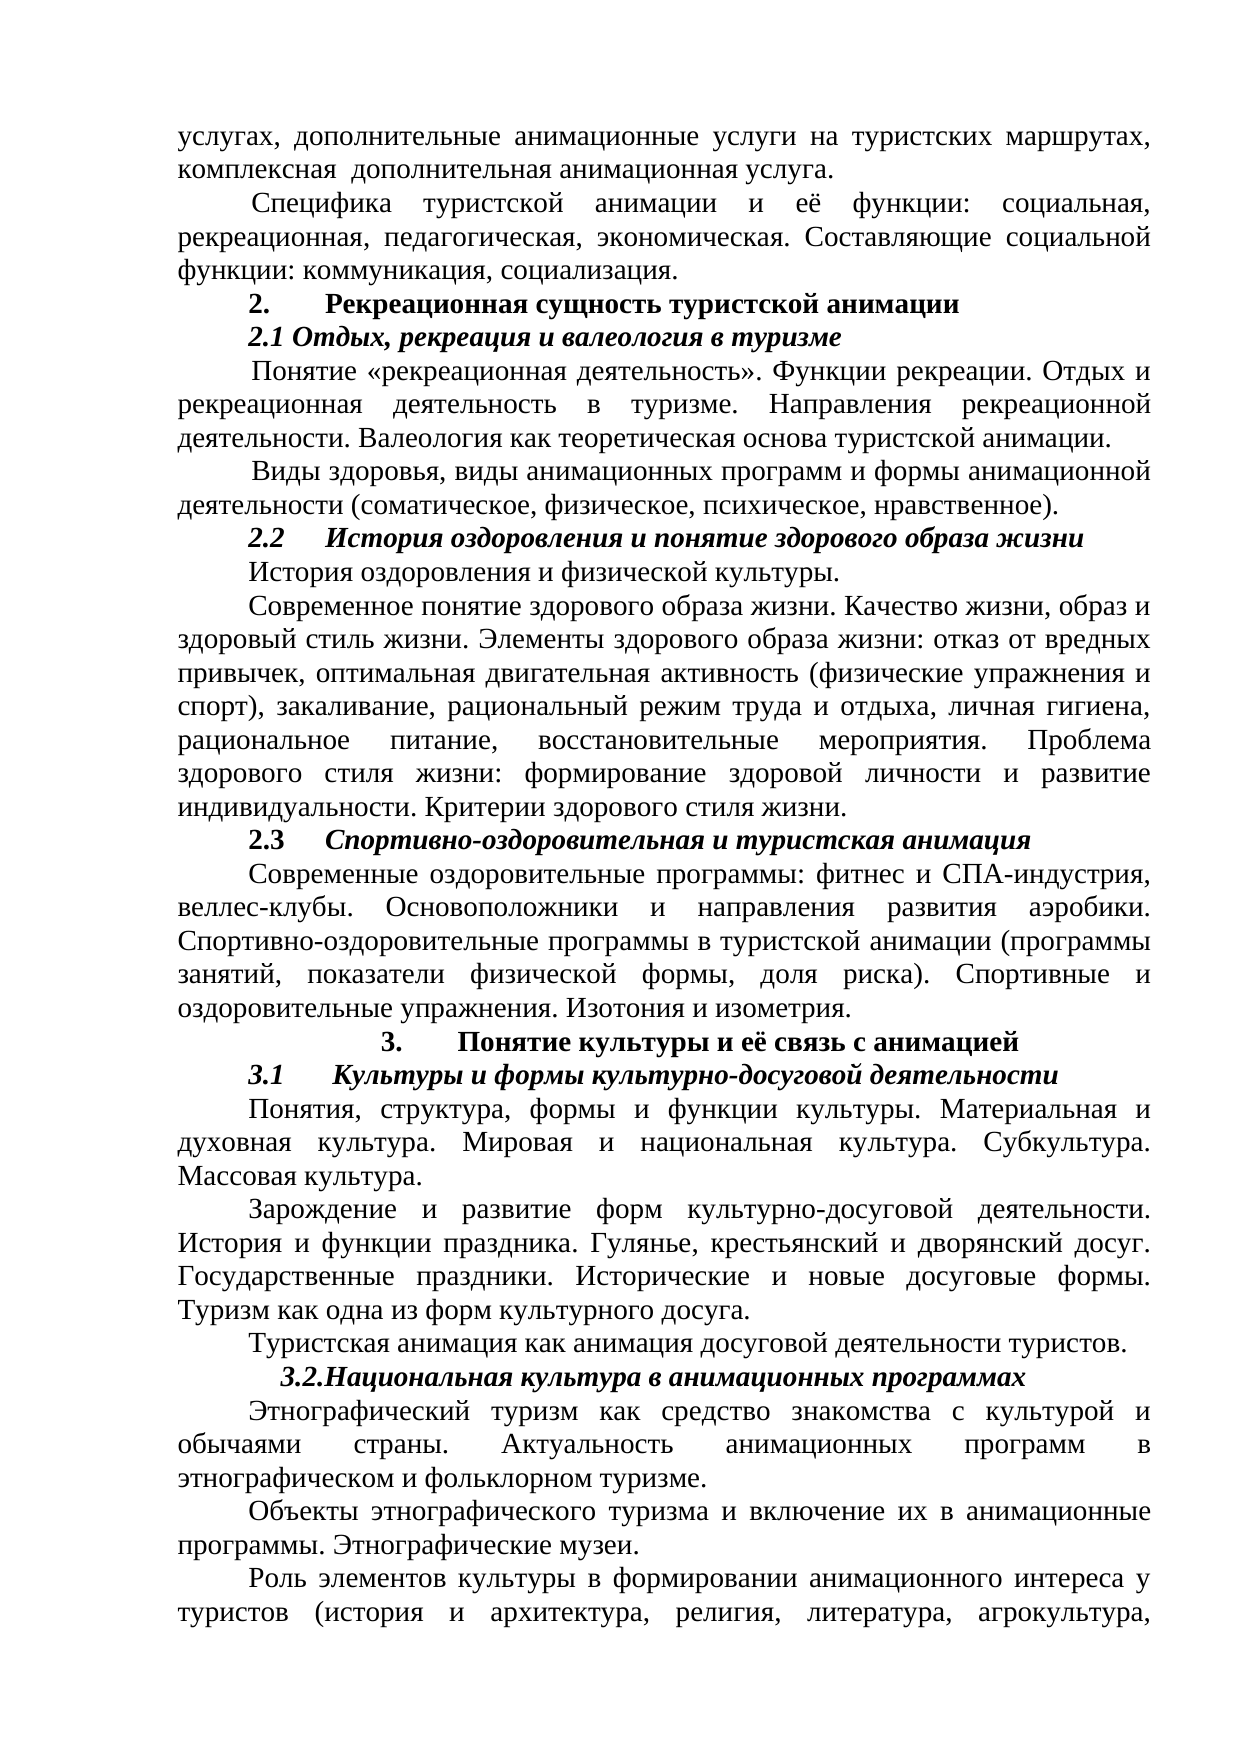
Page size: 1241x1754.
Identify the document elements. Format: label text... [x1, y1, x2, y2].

text Современное понятие здорового образа жизни. Качество жизни, образ и здоровый стиль жизни. Элементы здорового образа жизни: отказ от вредных привычек, оптимальная двигательная активность (физические упражнения и спорт), закаливание, рациональный режим труда и отдыха, личная гигиена, рациональное питание, восстановительные мероприятия. Проблема здорового стиля жизни: формирование здоровой личности и развитие индивидуальности. Критерии здорового стиля жизни. [177, 588, 1152, 822]
text Зарождение и развитие форм культурно-досуговой деятельности. История и функции праздника. Гулянье, крестьянский и дворянский досуг. Государственные праздники. Исторические и новые досуговые формы. Туризм как одна из форм культурного досуга. [177, 1191, 1152, 1326]
list Рекреационная сущность туристской анимации [177, 286, 1152, 319]
text Этнографический туризм как средство знакомства с культурой и обычаями страны. Актуальность анимационных программ в этнографическом и фольклорном туризме. [177, 1393, 1152, 1493]
text 3.2.Национальная культура в анимационных программах [215, 1359, 1152, 1393]
list Понятие культуры и её связь с анимацией [177, 1024, 1152, 1057]
text Объекты этнографического туризма и включение их в анимационные программы. Этнографические музеи. [177, 1493, 1152, 1560]
text Понятие «рекреационная деятельность». Функции рекреации. Отдых и рекреационная деятельность в туризме. Направления рекреационной деятельности. Валеология как теоретическая основа туристской анимации. [177, 353, 1152, 453]
text История оздоровления и физической культуры. [177, 554, 1152, 588]
text Виды здоровья, виды анимационных программ и формы анимационной деятельности (соматическое, физическое, психическое, нравственное). [177, 453, 1152, 521]
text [177, 118, 1152, 185]
text Туристская анимация как анимация досуговой деятельности туристов. [177, 1326, 1152, 1359]
text 2.1 Отдых, рекреация и валеология в туризме [177, 319, 1152, 353]
list Спортивно-оздоровительная и туристская анимация [177, 822, 1152, 856]
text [177, 1560, 1152, 1627]
list Культуры и формы культурно-досуговой деятельности [177, 1057, 1152, 1091]
text Понятия, структура, формы и функции культуры. Материальная и духовная культура. Мировая и национальная культура. Субкультура. Массовая культура. [177, 1091, 1152, 1191]
list История оздоровления и понятие здорового образа жизни [177, 521, 1152, 554]
text Специфика туристской анимации и её функции: социальная, рекреационная, педагогическая, экономическая. Составляющие социальной функции: коммуникация, социализация. [177, 185, 1152, 286]
text Современные оздоровительные программы: фитнес и СПА-индустрия, веллес-клубы. Основоположники и направления развития аэробики. Спортивно-оздоровительные программы в туристской анимации (программы занятий, показатели физической формы, доля риска). Спортивные и оздоровительные упражнения. Изотония и изометрия. [177, 856, 1152, 1024]
